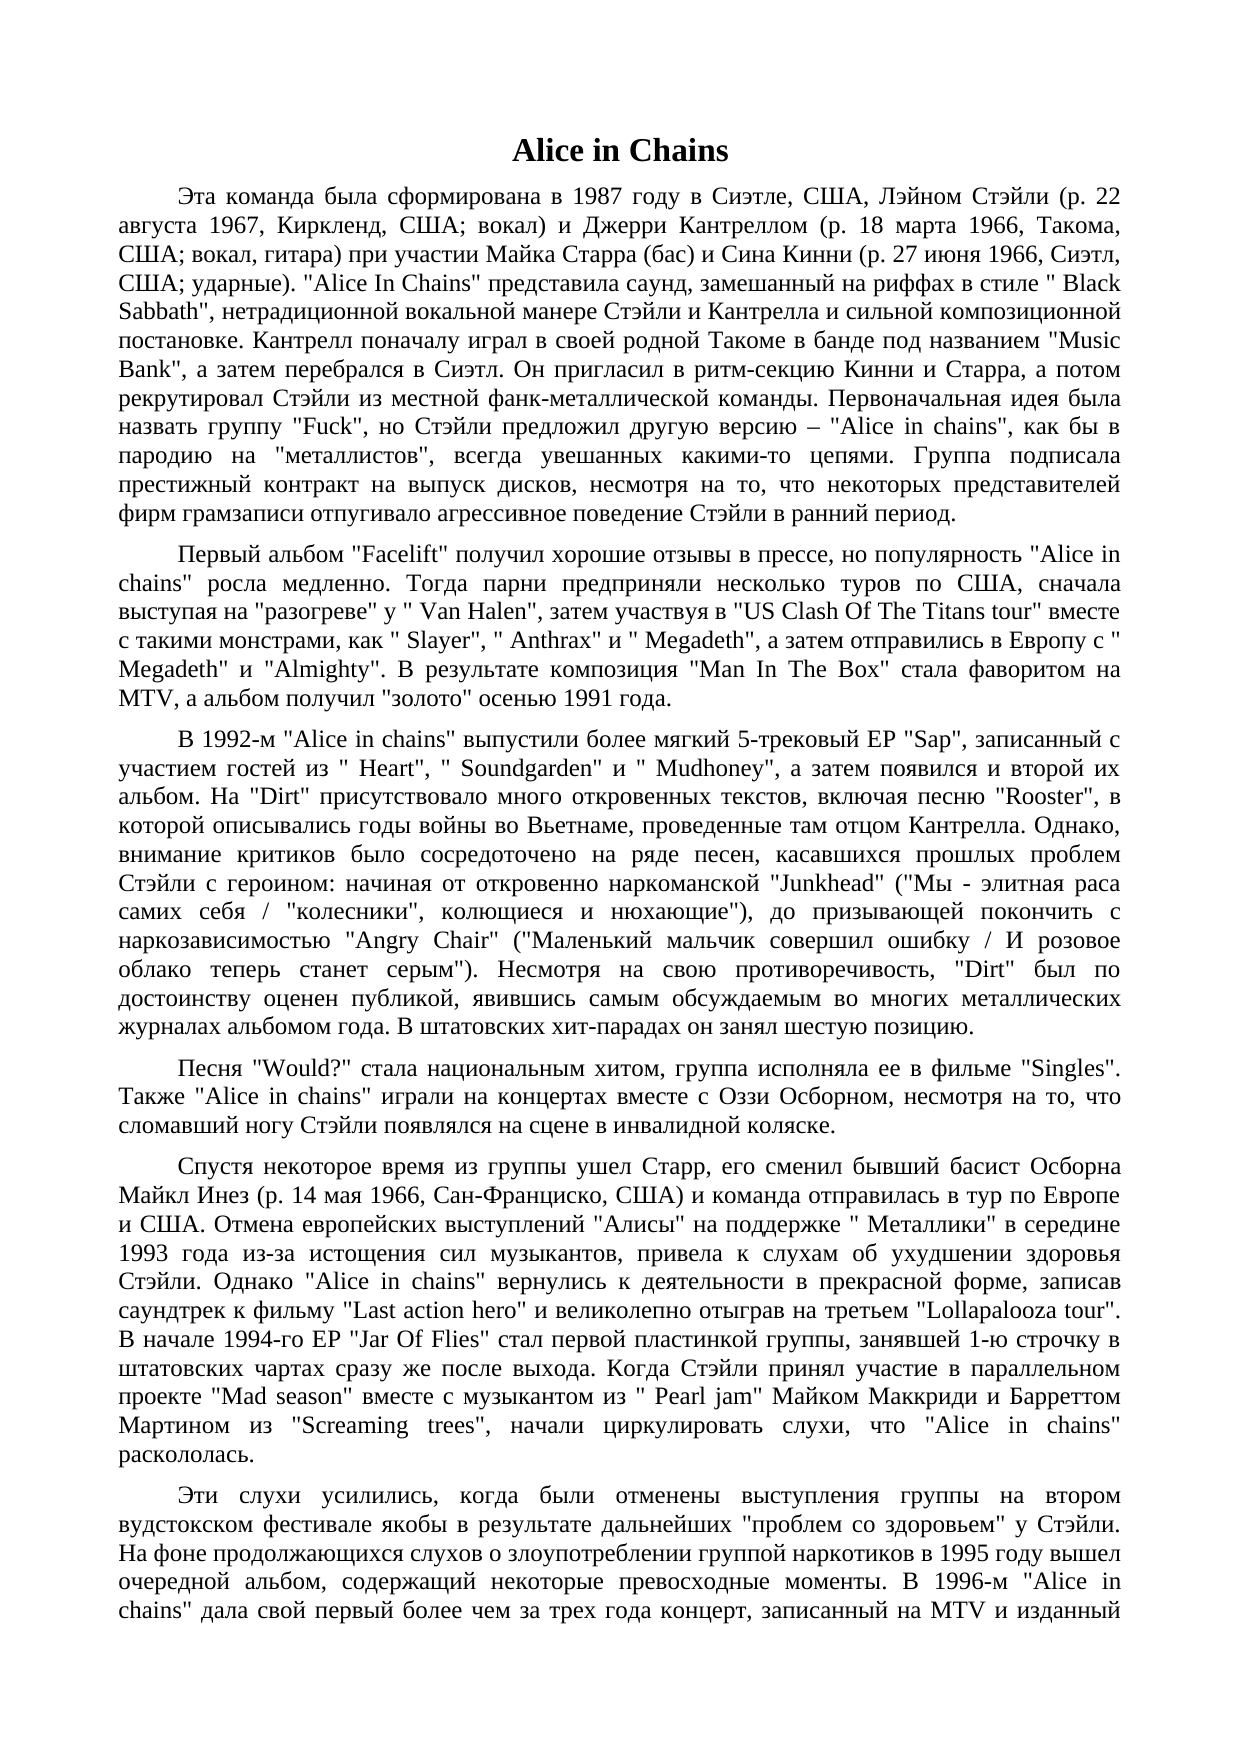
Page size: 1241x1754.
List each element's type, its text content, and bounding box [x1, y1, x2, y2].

text Alice in Chains [118, 131, 1122, 169]
text Первый альбом "Facelift" получил хорошие отзывы в прессе, но популярность "Alice in chains" росла медленно. Тогда парни предприняли несколько туров по США, сначала выступая на "разогреве" у " Van Halen", затем участвуя в "US Clash Of The Titans tour" вместе с такими монстрами, как " Slayer", " Anthrax" и " Megadeth", а затем отправились в Европу с " Megadeth" и "Almighty". В результате композиция "Man In The Box" стала фаворитом на MTV, а альбом получил "золото" осенью 1991 года. [118, 539, 1122, 711]
text В 1992-м "Alice in chains" выпустили более мягкий 5-трековый EP "Sap", записанный с участием гостей из " Heart", " Soundgarden" и " Mudhoney", а затем появился и второй их альбом. На "Dirt" присутствовало много откровенных текстов, включая песню "Rooster", в которой описывались годы войны во Вьетнаме, проведенные там отцом Кантрелла. Однако, внимание критиков было сосредоточено на ряде песен, касавшихся прошлых проблем Стэйли с героином: начиная от откровенно наркоманской "Junkhead" ("Мы - элитная раса самих себя / "колесники", колющиеся и нюхающие"), до призывающей покончить с наркозависимостью "Angry Chair" ("Маленький мальчик совершил ошибку / И розовое облако теперь станет серым"). Несмотря на свою противоречивость, "Dirt" был по достоинству оценен публикой, явившись самым обсуждаемым во многих металлических журналах альбомом года. В штатовских хит-парадах он занял шестую позицию. [118, 724, 1122, 1040]
text Эта команда была сформирована в 1987 году в Сиэтле, США, Лэйном Стэйли (р. 22 августа 1967, Киркленд, США; вокал) и Джерри Кантреллом (р. 18 марта 1966, Такома, США; вокал, гитара) при участии Майка Старра (бас) и Сина Кинни (р. 27 июня 1966, Сиэтл, США; ударные). "Alice In Chains" представила саунд, замешанный на риффах в стиле " Black Sabbath", нетрадиционной вокальной манере Стэйли и Кантрелла и сильной композиционной постановке. Кантрелл поначалу играл в своей родной Такоме в банде под названием "Music Bank", а затем перебрался в Сиэтл. Он пригласил в ритм-секцию Кинни и Старра, а потом рекрутировал Стэйли из местной фанк-металлической команды. Первоначальная идея была назвать группу "Fuck", но Стэйли предложил другую версию – "Alice in chains", как бы в пародию на "металлистов", всегда увешанных какими-то цепями. Группа подписала престижный контракт на выпуск дисков, несмотря на то, что некоторых представителей фирм грамзаписи отпугивало агрессивное поведение Стэйли в ранний период. [118, 181, 1122, 526]
text Песня "Would?" стала национальным хитом, группа исполняла ее в фильме "Singles". Также "Alice in chains" играли на концертах вместе с Оззи Осборном, несмотря на то, что сломавший ногу Стэйли появлялся на сцене в инвалидной коляске. [118, 1053, 1122, 1139]
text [118, 1480, 1122, 1624]
text Спустя некоторое время из группы ушел Старр, его сменил бывший басист Осборна Майкл Инез (р. 14 мая 1966, Сан-Франциско, США) и команда отправилась в тур по Европе и США. Отмена европейских выступлений "Алисы" на поддержке " Металлики" в середине 1993 года из-за истощения сил музыкантов, привела к слухам об ухудшении здоровья Стэйли. Однако "Alice in chains" вернулись к деятельности в прекрасной форме, записав саундтрек к фильму "Last action hero" и великолепно отыграв на третьем "Lollapalooza tour". В начале 1994-го EP "Jar Of Flies" стал первой пластинкой группы, занявшей 1-ю строчку в штатовских чартах сразу же после выхода. Когда Стэйли принял участие в параллельном проекте "Mad season" вместе с музыкантом из " Pearl jam" Майком Маккриди и Барреттом Мартином из "Screaming trees", начали циркулировать слухи, что "Alice in chains" раскололась. [118, 1151, 1122, 1468]
